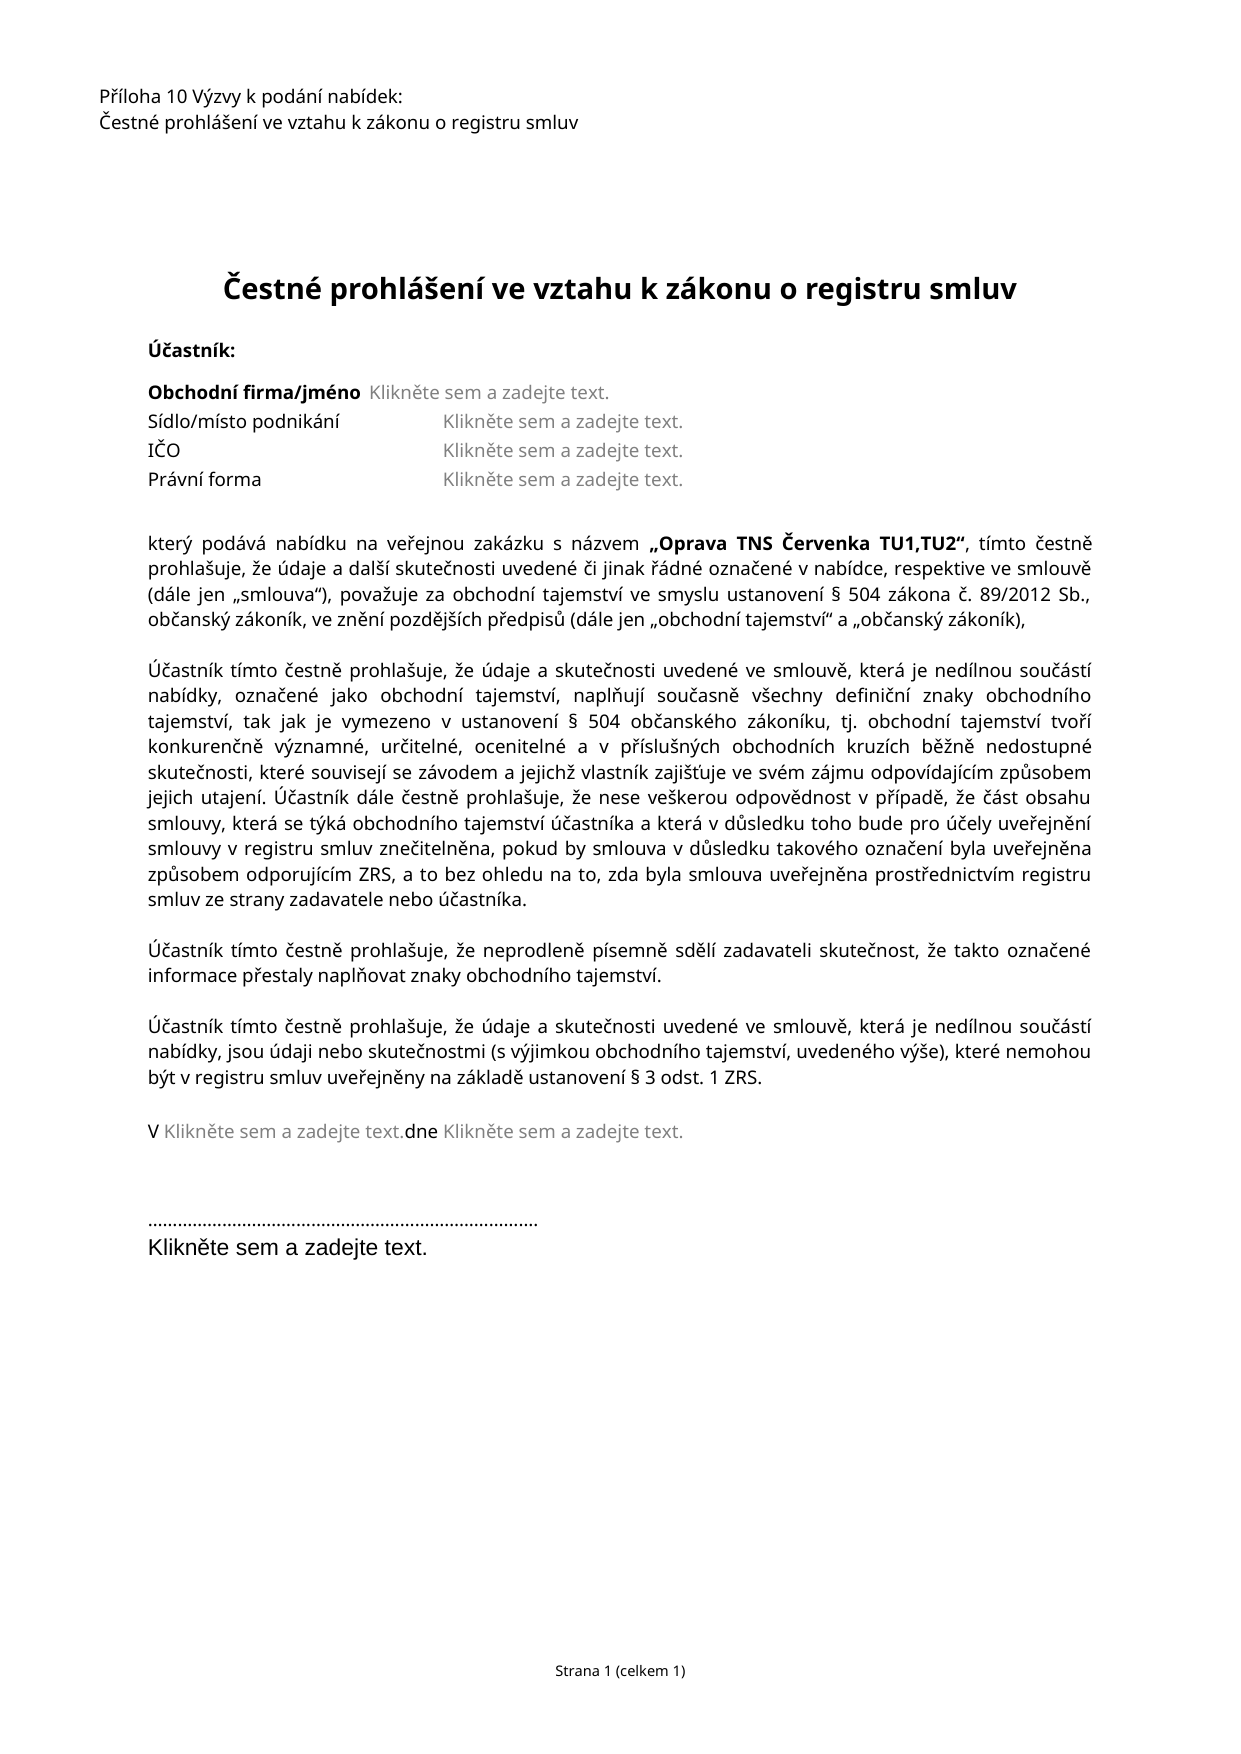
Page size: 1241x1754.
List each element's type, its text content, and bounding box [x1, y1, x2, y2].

text V dne [148, 1115, 1092, 1144]
text Obchodní firma/jméno [148, 376, 1093, 405]
text ……………………………………………………………………. [148, 1202, 1092, 1232]
text Účastník tímto čestně prohlašuje, že údaje a skutečnosti uvedené ve smlouvě, která je nedílnou součástí nabídky, jsou údaji nebo skutečnostmi (s výjimkou obchodního tajemství, uvedeného výše), které nemohou být v registru smluv uveřejněny na základě ustanovení § 3 odst. 1 ZRS. [148, 1013, 1093, 1090]
text Právní forma [148, 463, 1093, 492]
text Účastník: [148, 333, 1093, 364]
text Sídlo/místo podnikání [148, 405, 1093, 434]
text Účastník tímto čestně prohlašuje, že neprodleně písemně sdělí zadavateli skutečnost, že takto označené informace přestaly naplňovat znaky obchodního tajemství. [148, 937, 1093, 988]
title Čestné prohlášení ve vztahu k zákonu o registru smluv [148, 268, 1093, 308]
text IČO [148, 434, 1093, 463]
text který podává nabídku na veřejnou zakázku s názvem „Oprava TNS Červenka TU1,TU2“, tímto čestně prohlašuje, že údaje a další skutečnosti uvedené či jinak řádné označené v nabídce, respektive ve smlouvě (dále jen „smlouva“), považuje za obchodní tajemství ve smyslu ustanovení § 504 zákona č. 89/2012 Sb., občanský zákoník, ve znění pozdějších předpisů (dále jen „obchodní tajemství“ a „občanský zákoník), [148, 530, 1093, 632]
text Účastník tímto čestně prohlašuje, že údaje a skutečnosti uvedené ve smlouvě, která je nedílnou součástí nabídky, označené jako obchodní tajemství, naplňují současně všechny definiční znaky obchodního tajemství, tak jak je vymezeno v ustanovení § 504 občanského zákoníku, tj. obchodní tajemství tvoří konkurenčně významné, určitelné, ocenitelné a v příslušných obchodních kruzích běžně nedostupné skutečnosti, které souvisejí se závodem a jejichž vlastník zajišťuje ve svém zájmu odpovídajícím způsobem jejich utajení. Účastník dále čestně prohlašuje, že nese veškerou odpovědnost v případě, že část obsahu smlouvy, která se týká obchodního tajemství účastníka a která v důsledku toho bude pro účely uveřejnění smlouvy v registru smluv znečitelněna, pokud by smlouva v důsledku takového označení byla uveřejněna způsobem odporujícím ZRS, a to bez ohledu na to, zda byla smlouva uveřejněna prostřednictvím registru smluv ze strany zadavatele nebo účastníka. [148, 657, 1093, 912]
